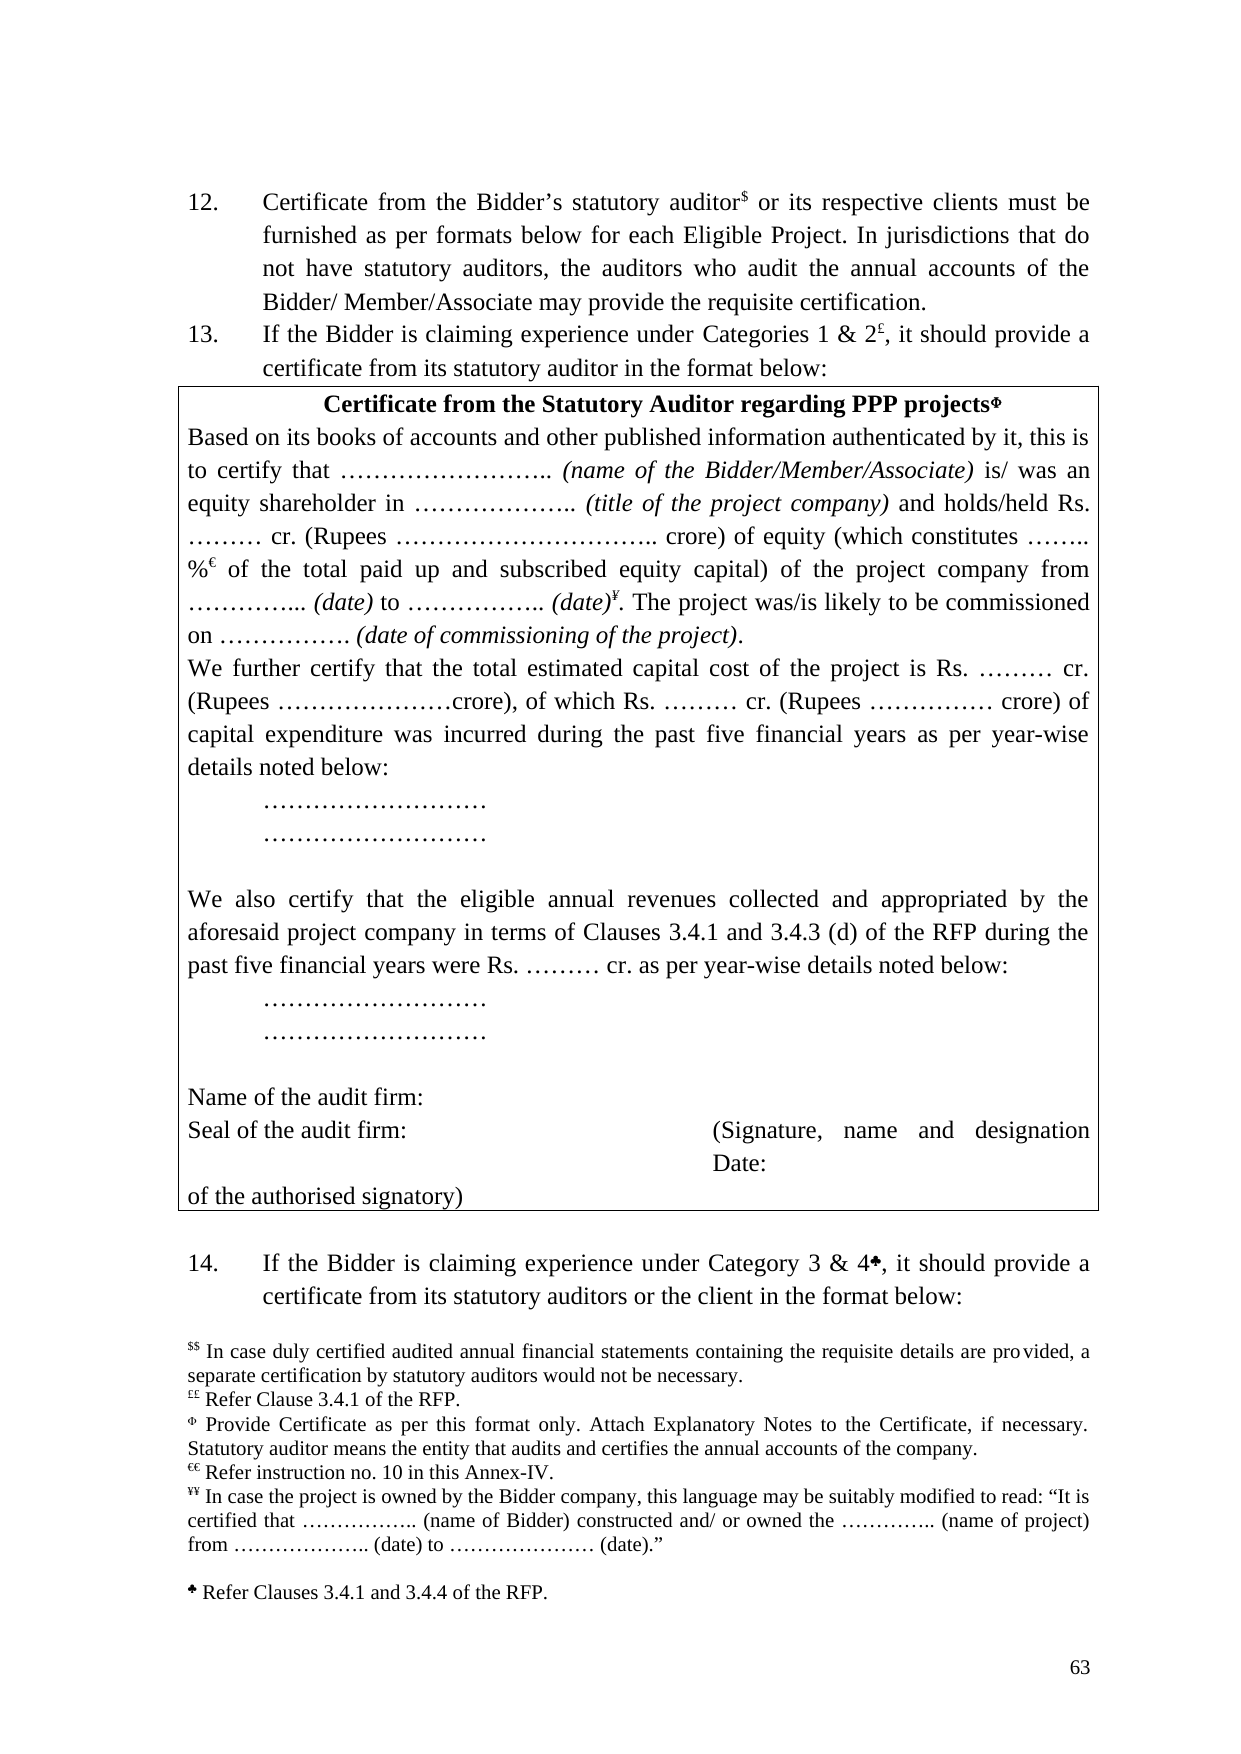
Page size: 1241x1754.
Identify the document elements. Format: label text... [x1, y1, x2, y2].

text ……………………… [179, 782, 1098, 814]
text Based on its books of accounts and other published information authenticated by it, this is to certify that …………………….. (name of the Bidder/Member/Associate) is/ was an equity shareholder in ……………….. (title of the project company) and holds/held Rs. ……… cr. (Rupees ………………………….. crore) of equity (which constitutes ……..%€ of the total paid up and subscribed equity capital) of the project company from …………... (date) to …………….. (date)¥. The project was/is likely to be commissioned on ……………. (date of commissioning of the project). [179, 419, 1098, 649]
text Name of the audit firm: [179, 1079, 1098, 1111]
text ……………………… [179, 815, 1098, 847]
text ……………………… [179, 1013, 1098, 1045]
list If the Bidder is claiming experience under Category 3 & 4, it should provide a certificate from its statutory auditors or the client in the format below: [187, 1248, 1090, 1310]
subtitle Certificate from the Statutory Auditor regarding PPP projects [179, 387, 1098, 417]
text We further certify that the total estimated capital cost of the project is Rs. ……… cr. (Rupees …………………crore), of which Rs. ……… cr. (Rupees …………… crore) of capital expenditure was incurred during the past five financial years as per year-wise details noted below: [179, 650, 1098, 781]
list Certificate from the Bidder’s statutory auditor$ or its respective clients must be furnished as per formats below for each Eligible Project. In jurisdictions that do not have statutory auditors, the auditors who audit the annual accounts of the Bidder/ Member/Associate may provide the requisite certification. [187, 187, 1090, 315]
list If the Bidder is claiming experience under Categories 1 & 2£, it should provide a certificate from its statutory auditor in the format below: [187, 319, 1090, 381]
text We also certify that the eligible annual revenues collected and appropriated by the aforesaid project company in terms of Clauses 3.4.1 and 3.4.3 (d) of the RFP during the past five financial years were Rs. ……… cr. as per year-wise details noted below: [179, 881, 1098, 979]
text ……………………… [179, 980, 1098, 1012]
text Seal of the audit firm: (Signature, name and designation Date: [179, 1112, 1098, 1177]
text of the authorised signatory) [179, 1178, 1098, 1210]
